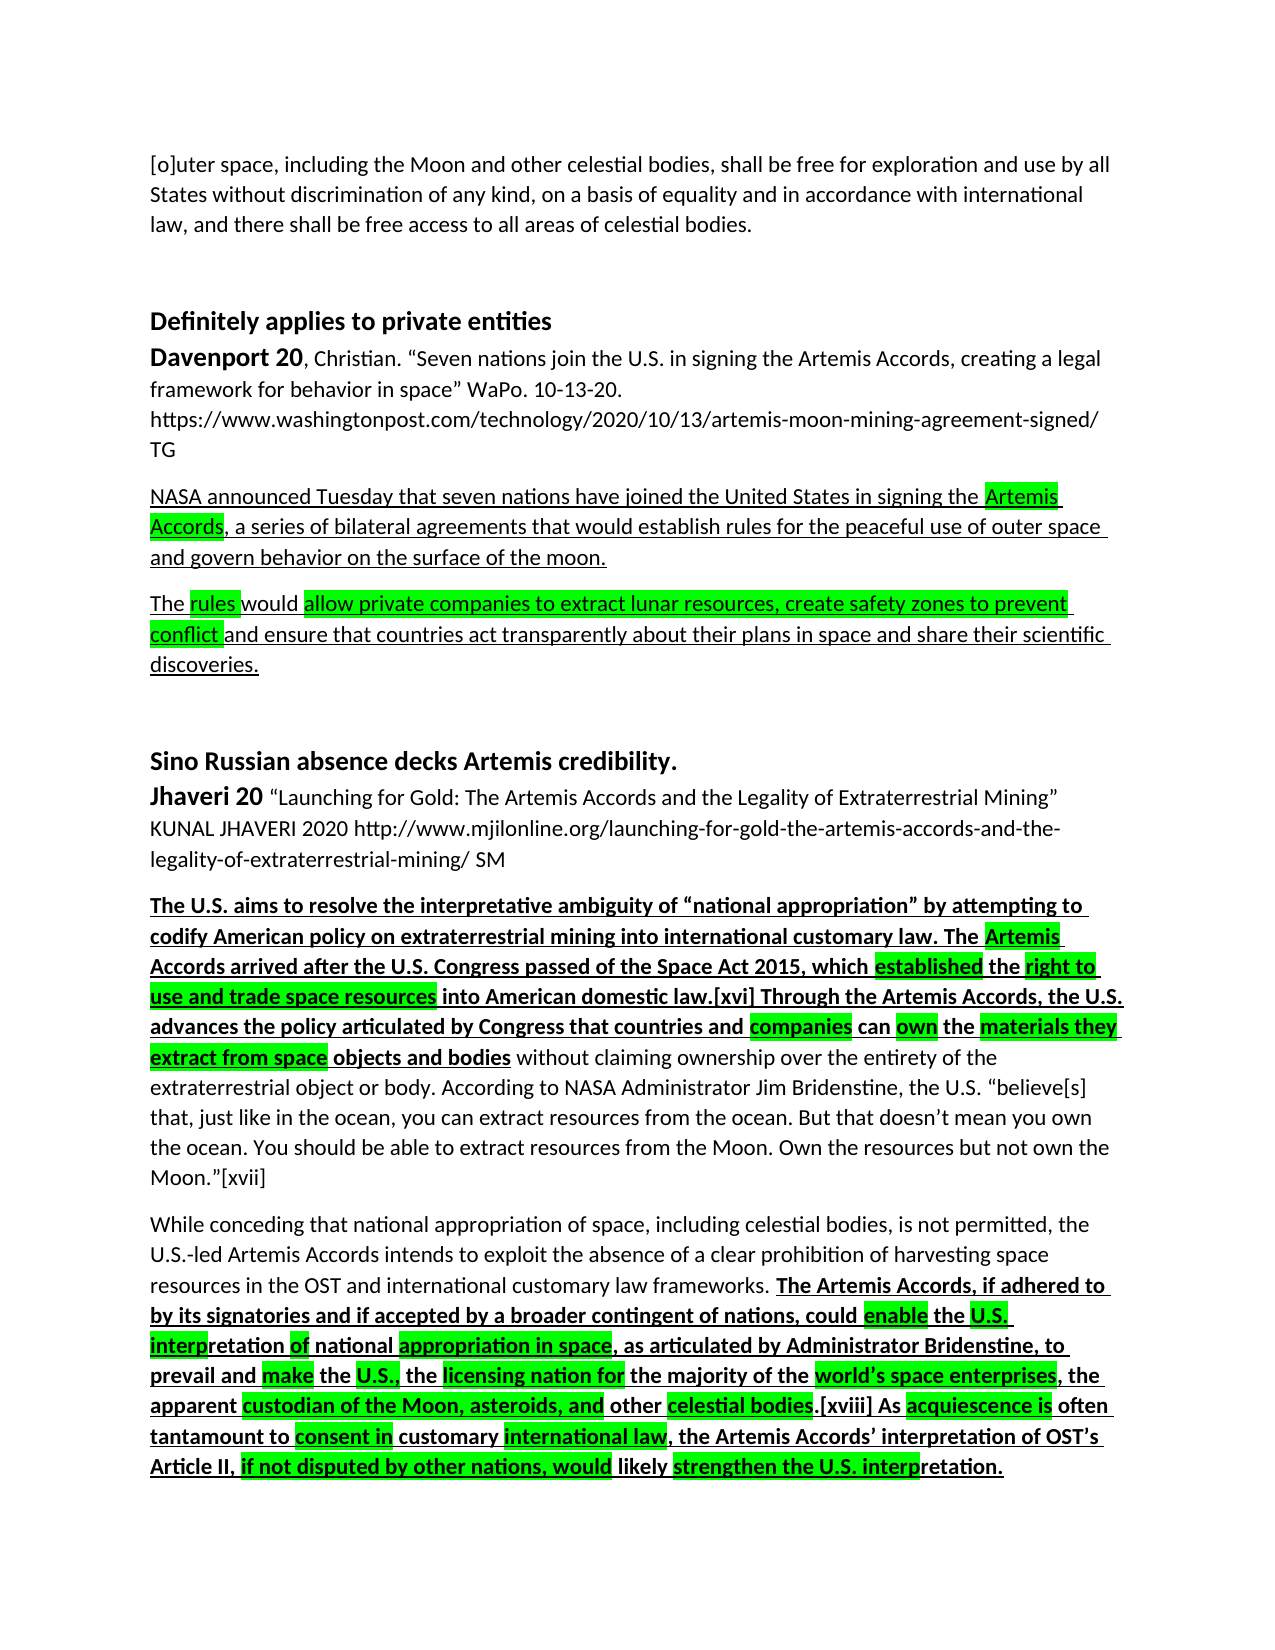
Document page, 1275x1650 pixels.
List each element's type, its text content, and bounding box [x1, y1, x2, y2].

text The rules would allow private companies to extract lunar resources, create safety zones to prevent conflict and ensure that countries act transparently about their plans in space and share their scientific discoveries. [150, 589, 1125, 678]
text Jhaveri 20 “Launching for Gold: The Artemis Accords and the Legality of Extraterrestrial Mining” KUNAL JHAVERI 2020 http://www.mjilonline.org/launching-for-gold-the-artemis-accords-and-the-legality-of-extraterrestrial-mining/ SM [150, 779, 1125, 873]
text NASA announced Tuesday that seven nations have joined the United States in signing the Artemis Accords, a series of bilateral agreements that would establish rules for the peaceful use of outer space and govern behavior on the surface of the moon. [150, 482, 1125, 571]
text Davenport 20, Christian. “Seven nations join the U.S. in signing the Artemis Accords, creating a legal framework for behavior in space” WaPo. 10-13-20. https://www.washingtonpost.com/technology/2020/10/13/artemis-moon-mining-agreement-signed/ TG [150, 340, 1125, 463]
text [o]uter space, including the Moon and other celestial bodies, shall be free for exploration and use by all States without discrimination of any kind, on a basis of equality and in accordance with international law, and there shall be free access to all areas of celestial bodies. [150, 150, 1125, 238]
text While conceding that national appropriation of space, including celestial bodies, is not permitted, the U.S.-led Artemis Accords intends to exploit the absence of a clear prohibition of harvesting space resources in the OST and international customary law frameworks. The Artemis Accords, if adhered to by its signatories and if accepted by a broader contingent of nations, could enable the U.S. interpretation of national appropriation in space, as articulated by Administrator Bridenstine, to prevail and make the U.S., the licensing nation for the majority of the world’s space enterprises, the apparent custodian of the Moon, asteroids, and other celestial bodies.[xviii] As acquiescence is often tantamount to consent in customary international law, the Artemis Accords’ interpretation of OST’s Article II, if not disputed by other nations, would likely strengthen the U.S. interpretation. [150, 1210, 1125, 1480]
text The U.S. aims to resolve the interpretative ambiguity of “national appropriation” by attempting to codify American policy on extraterrestrial mining into international customary law. The Artemis Accords arrived after the U.S. Congress passed of the Space Act 2015, which established the right to use and trade space resources into American domestic law.[xvi] Through the Artemis Accords, the U.S. advances the policy articulated by Congress that countries and companies can own the materials they extract from space objects and bodies without claiming ownership over the entirety of the extraterrestrial object or body. According to NASA Administrator Jim Bridenstine, the U.S. “believe[s] that, just like in the ocean, you can extract resources from the ocean. But that doesn’t mean you own the ocean. You should be able to extract resources from the Moon. Own the resources but not own the Moon.”[xvii] [150, 892, 1125, 1192]
subtitle Definitely applies to private entities [150, 304, 1125, 337]
subtitle Sino Russian absence decks Artemis credibility. [150, 744, 1125, 777]
